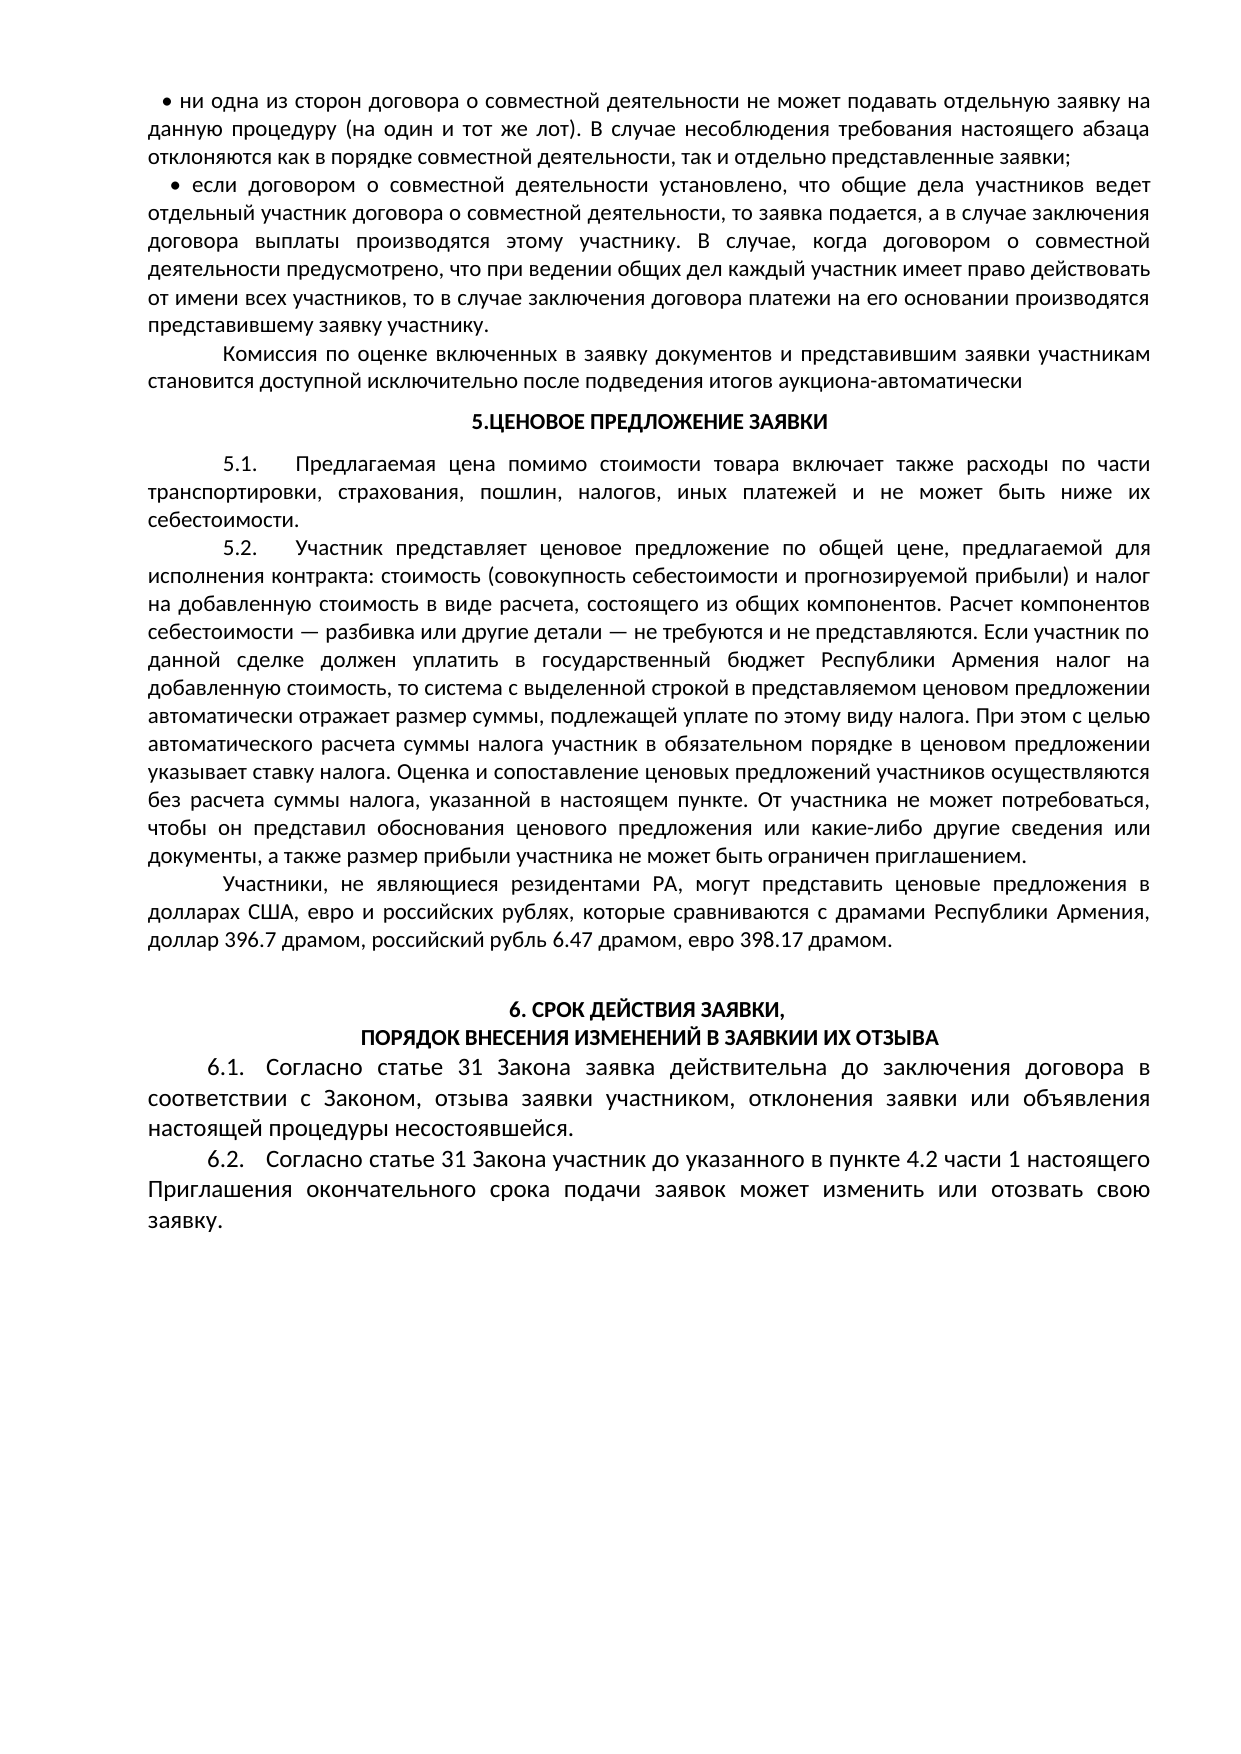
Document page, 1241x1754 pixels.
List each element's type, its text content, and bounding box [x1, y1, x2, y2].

text 6.2. Согласно статье 31 Закона участник до указанного в пункте 4.2 части 1 настоящего Приглашения окончательного срока подачи заявок может изменить или отозвать свою заявку. [148, 1143, 1152, 1235]
text 5.2. Участник представляет ценовое предложение по общей цене, предлагаемой для исполнения контракта: стоимость (совокупность себестоимости и прогнозируемой прибыли) и налог на добавленную стоимость в виде расчета, состоящего из общих компонентов. Расчет компонентов себестоимости — разбивка или другие детали — не требуются и не представляются. Если участник по данной сделке должен уплатить в государственный бюджет Республики Армения налог на добавленную стоимость, то система с выделенной строкой в представляемом ценовом предложении автоматически отражает размер суммы, подлежащей уплате по этому виду налога. При этом с целью автоматического расчета суммы налога участник в обязательном порядке в ценовом предложении указывает ставку налога. Оценка и сопоставление ценовых предложений участников осуществляются без расчета суммы налога, указанной в настоящем пункте. От участника не может потребоваться, чтобы он представил обоснования ценового предложения или какие-либо другие сведения или документы, а также размер прибыли участника не может быть ограничен приглашением. [148, 533, 1152, 869]
text • ни одна из сторон договора о совместной деятельности не может подавать отдельную заявку на данную процедуру (на один и тот же лот). В случае несоблюдения требования настоящего абзаца отклоняются как в порядке совместной деятельности, так и отдельно представленные заявки; [148, 86, 1152, 171]
text 6. СРОК ДЕЙСТВИЯ ЗАЯВКИ, ПОРЯДОК ВНЕСЕНИЯ ИЗМЕНЕНИЙ В ЗАЯВКИИ ИХ ОТЗЫВА [207, 996, 1093, 1052]
text • если договором о совместной деятельности установлено, что общие дела участников ведет отдельный участник договора о совместной деятельности, то заявка подается, а в случае заключения договора выплаты производятся этому участнику. В случае, когда договором о совместной деятельности предусмотрено, что при ведении общих дел каждый участник имеет право действовать от имени всех участников, то в случае заключения договора платежи на его основании производятся представившему заявку участнику. [148, 171, 1152, 339]
text 5.ЦЕНОВОЕ ПРЕДЛОЖЕНИЕ ЗАЯВКИ [148, 407, 1152, 435]
text 5.1. Предлагаемая цена помимо стоимости товара включает также расходы по части транспортировки, страхования, пошлин, налогов, иных платежей и не может быть ниже их себестоимости. [148, 449, 1152, 533]
text 6.1. Согласно статье 31 Закона заявка действительна до заключения договора в соответствии с Законом, отзыва заявки участником, отклонения заявки или объявления настоящей процедуры несостоявшейся. [148, 1052, 1152, 1143]
text Участники, не являющиеся резидентами РА, могут представить ценовые предложения в долларах США, евро и российских рублях, которые сравниваются с драмами Республики Армения, доллар 396.7 драмом, российский рубль 6.47 драмом, евро 398.17 драмом. [148, 869, 1152, 953]
text Комиссия по оценке включенных в заявку документов и представившим заявки участникам становится доступной исключительно после подведения итогов аукциона-автоматически [148, 339, 1152, 395]
